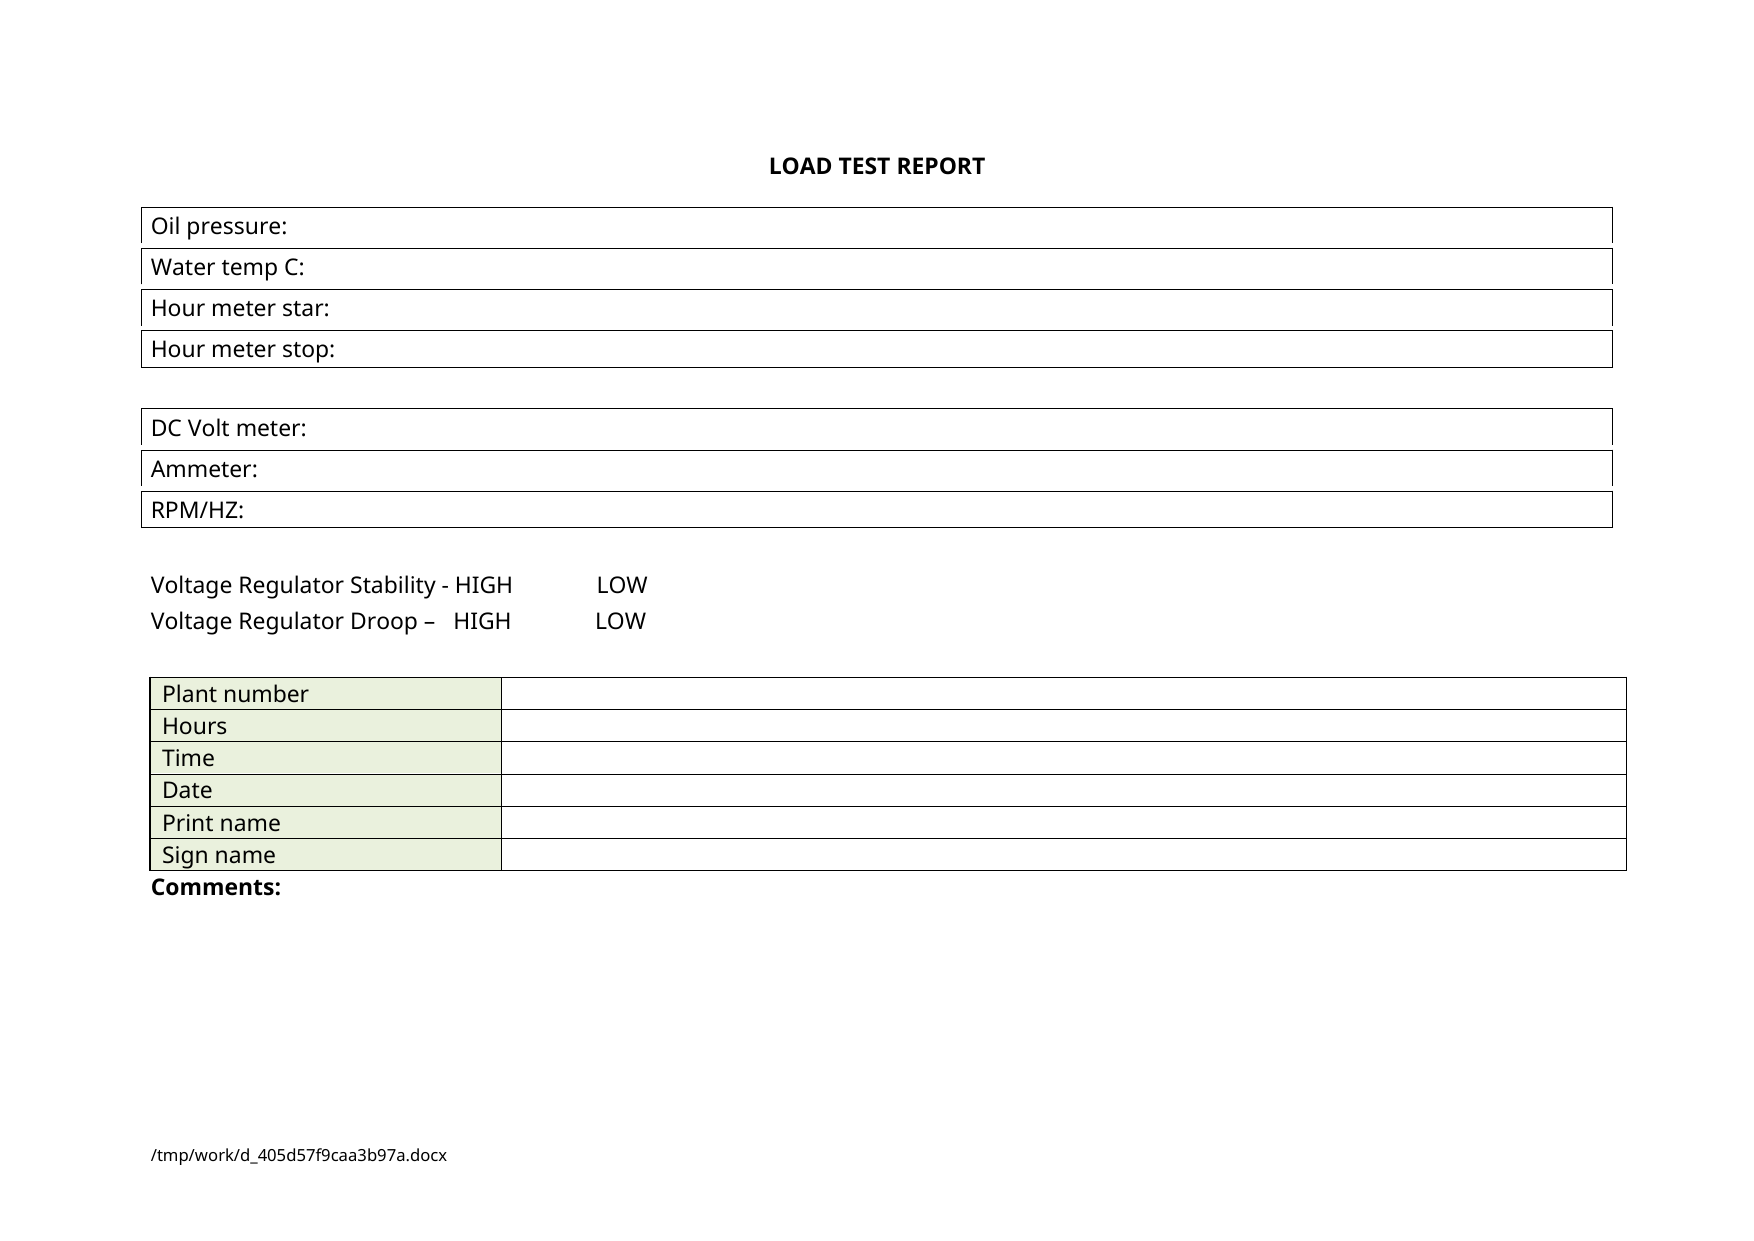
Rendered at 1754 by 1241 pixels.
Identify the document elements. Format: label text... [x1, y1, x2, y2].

table_header [502, 678, 1626, 709]
text Comments: [151, 871, 1604, 903]
text RPM/HZ: [142, 492, 1612, 527]
table_cell [502, 710, 1626, 741]
text Voltage Regulator Stability - HIGH LOW [151, 569, 1604, 600]
table_cell [502, 807, 1626, 838]
table_cell [502, 775, 1626, 806]
text Hour meter stop: [142, 331, 1612, 367]
text DC Volt meter: [142, 409, 1612, 445]
text Ammeter: [142, 451, 1612, 486]
table_cell [502, 839, 1626, 870]
text Hour meter star: [142, 290, 1612, 326]
table_cell Print name [151, 807, 501, 838]
table_cell Time [151, 742, 501, 773]
text Water temp C: [142, 249, 1612, 284]
table_cell Sign name [151, 839, 501, 870]
table_cell Hours [151, 710, 501, 741]
table_cell [502, 742, 1626, 773]
table_cell Date [151, 775, 501, 806]
text Oil pressure: [142, 208, 1612, 243]
text LOAD TEST REPORT [150, 150, 1604, 181]
table_header Plant number [151, 678, 501, 709]
text Voltage Regulator Droop – HIGH LOW [151, 605, 1604, 636]
